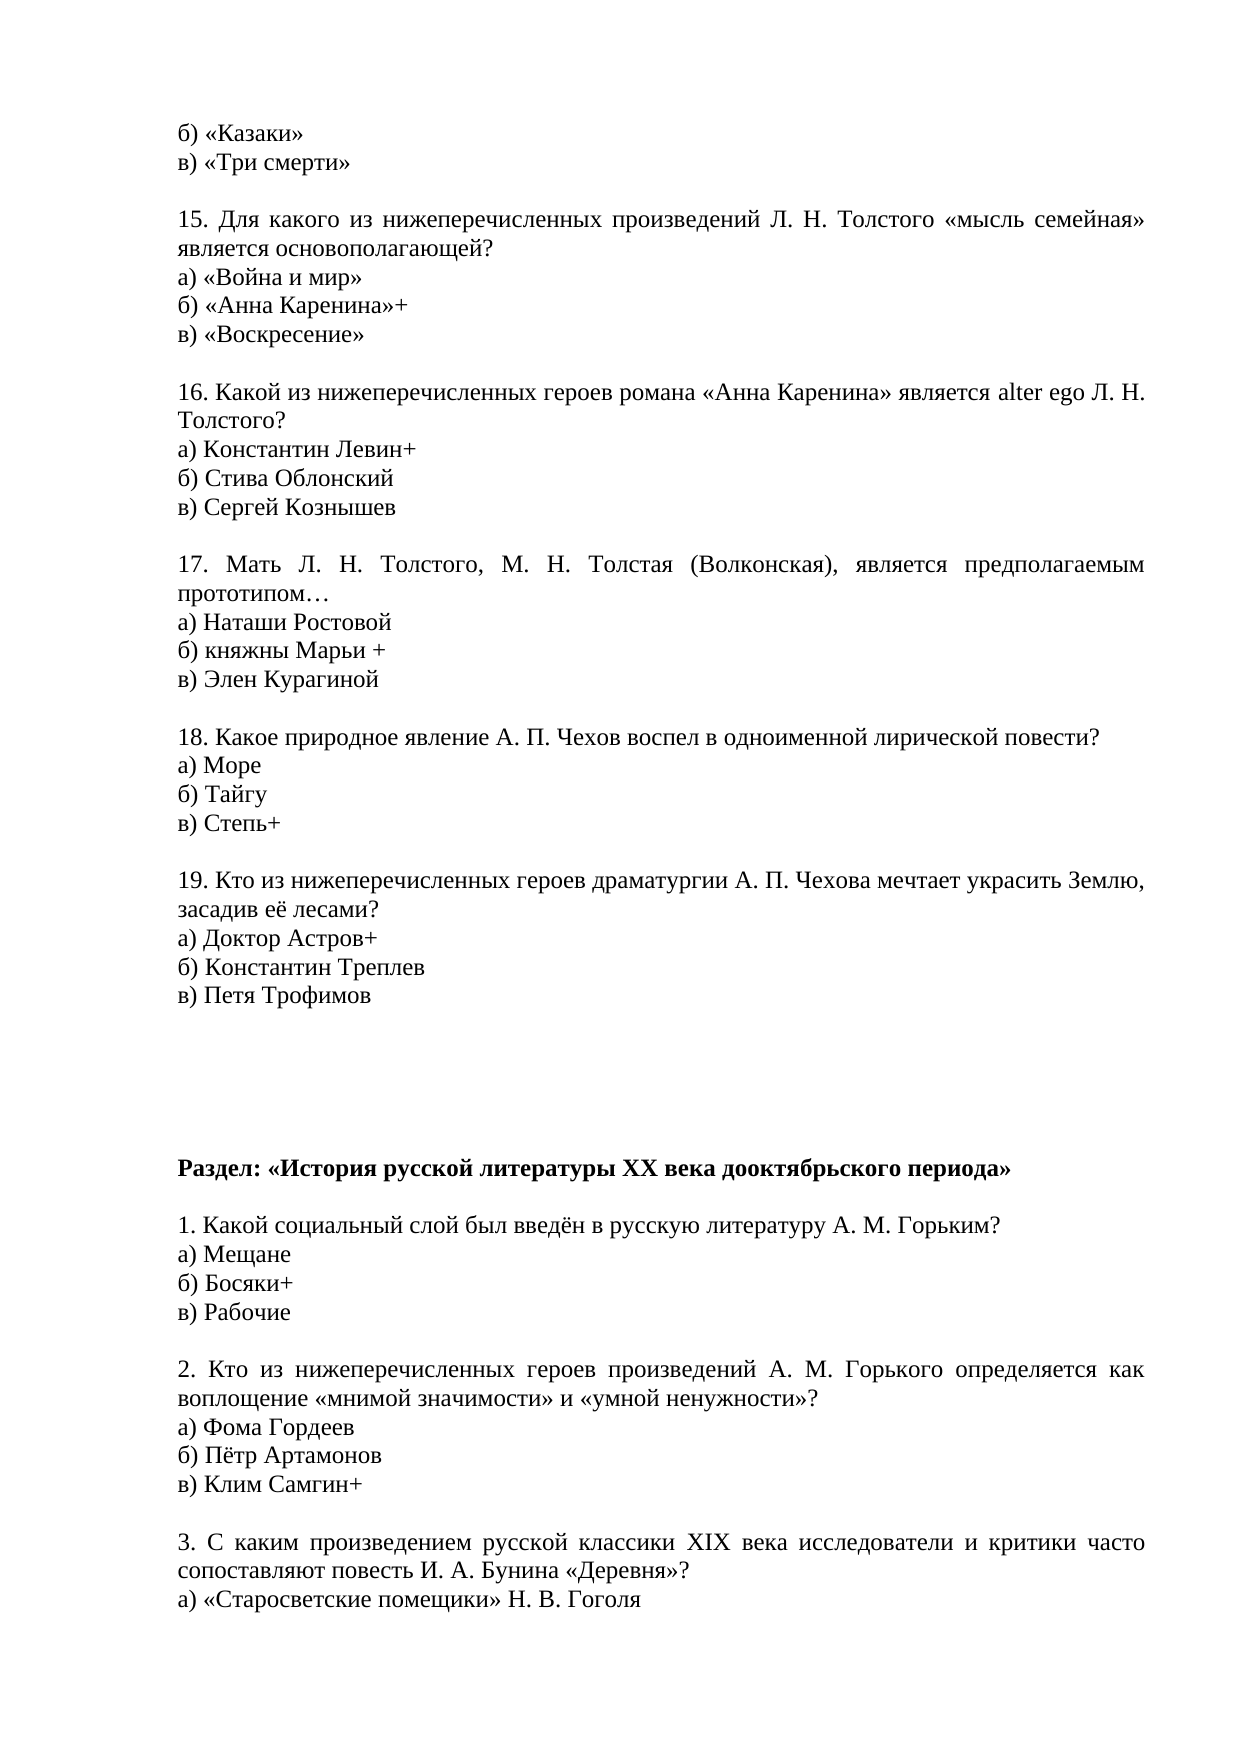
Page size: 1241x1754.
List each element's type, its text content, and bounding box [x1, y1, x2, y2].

text а) Наташи Ростовой [177, 607, 1146, 636]
text а) Доктор Астров+ [177, 923, 1146, 952]
text 2. Кто из нижеперечисленных героев произведений А. М. Горького определяется как воплощение «мнимой значимости» и «умной ненужности»? [177, 1354, 1146, 1412]
text в) Петя Трофимов [177, 981, 1146, 1009]
text а) «Старосветские помещики» Н. В. Гоголя [177, 1584, 1146, 1613]
text а) Мещане [177, 1239, 1146, 1268]
text а) Фома Гордеев [177, 1412, 1146, 1441]
text б) Стива Облонский [177, 463, 1146, 492]
text б) Босяки+ [177, 1268, 1146, 1297]
text 15. Для какого из нижеперечисленных произведений Л. Н. Толстого «мысль семейная» является основополагающей? [177, 204, 1146, 262]
text в) Клим Самгин+ [177, 1469, 1146, 1498]
text а) Константин Левин+ [177, 434, 1146, 463]
text б) Тайгу [177, 779, 1146, 808]
text б) княжны Марьи + [177, 636, 1146, 664]
text Раздел: «История русской литературы ХХ века дооктябрьского периода» [177, 1153, 1146, 1182]
text в) «Три смерти» [177, 147, 1146, 176]
text в) Степь+ [177, 808, 1146, 837]
text 19. Кто из нижеперечисленных героев драматургии А. П. Чехова мечтает украсить Землю, засадив её лесами? [177, 866, 1146, 923]
text б) «Казаки» [177, 118, 1146, 147]
text в) «Воскресение» [177, 319, 1146, 348]
text 18. Какое природное явление А. П. Чехов воспел в одноименной лирической повести? [177, 722, 1146, 751]
text а) «Война и мир» [177, 262, 1146, 291]
text б) «Анна Каренина»+ [177, 291, 1146, 319]
text в) Рабочие [177, 1297, 1146, 1326]
text 16. Какой из нижеперечисленных героев романа «Анна Каренина» является alter ego Л. Н. Толстого? [177, 377, 1146, 434]
text 3. С каким произведением русской классики XIX века исследователи и критики часто сопоставляют повесть И. А. Бунина «Деревня»? [177, 1527, 1146, 1584]
text в) Сергей Кознышев [177, 492, 1146, 521]
text 1. Какой социальный слой был введён в русскую литературу А. М. Горьким? [177, 1211, 1146, 1239]
text а) Море [177, 751, 1146, 779]
text б) Константин Треплев [177, 952, 1146, 981]
text б) Пётр Артамонов [177, 1441, 1146, 1469]
text 17. Мать Л. Н. Толстого, М. Н. Толстая (Волконская), является предполагаемым прототипом… [177, 549, 1146, 607]
text в) Элен Курагиной [177, 664, 1146, 693]
